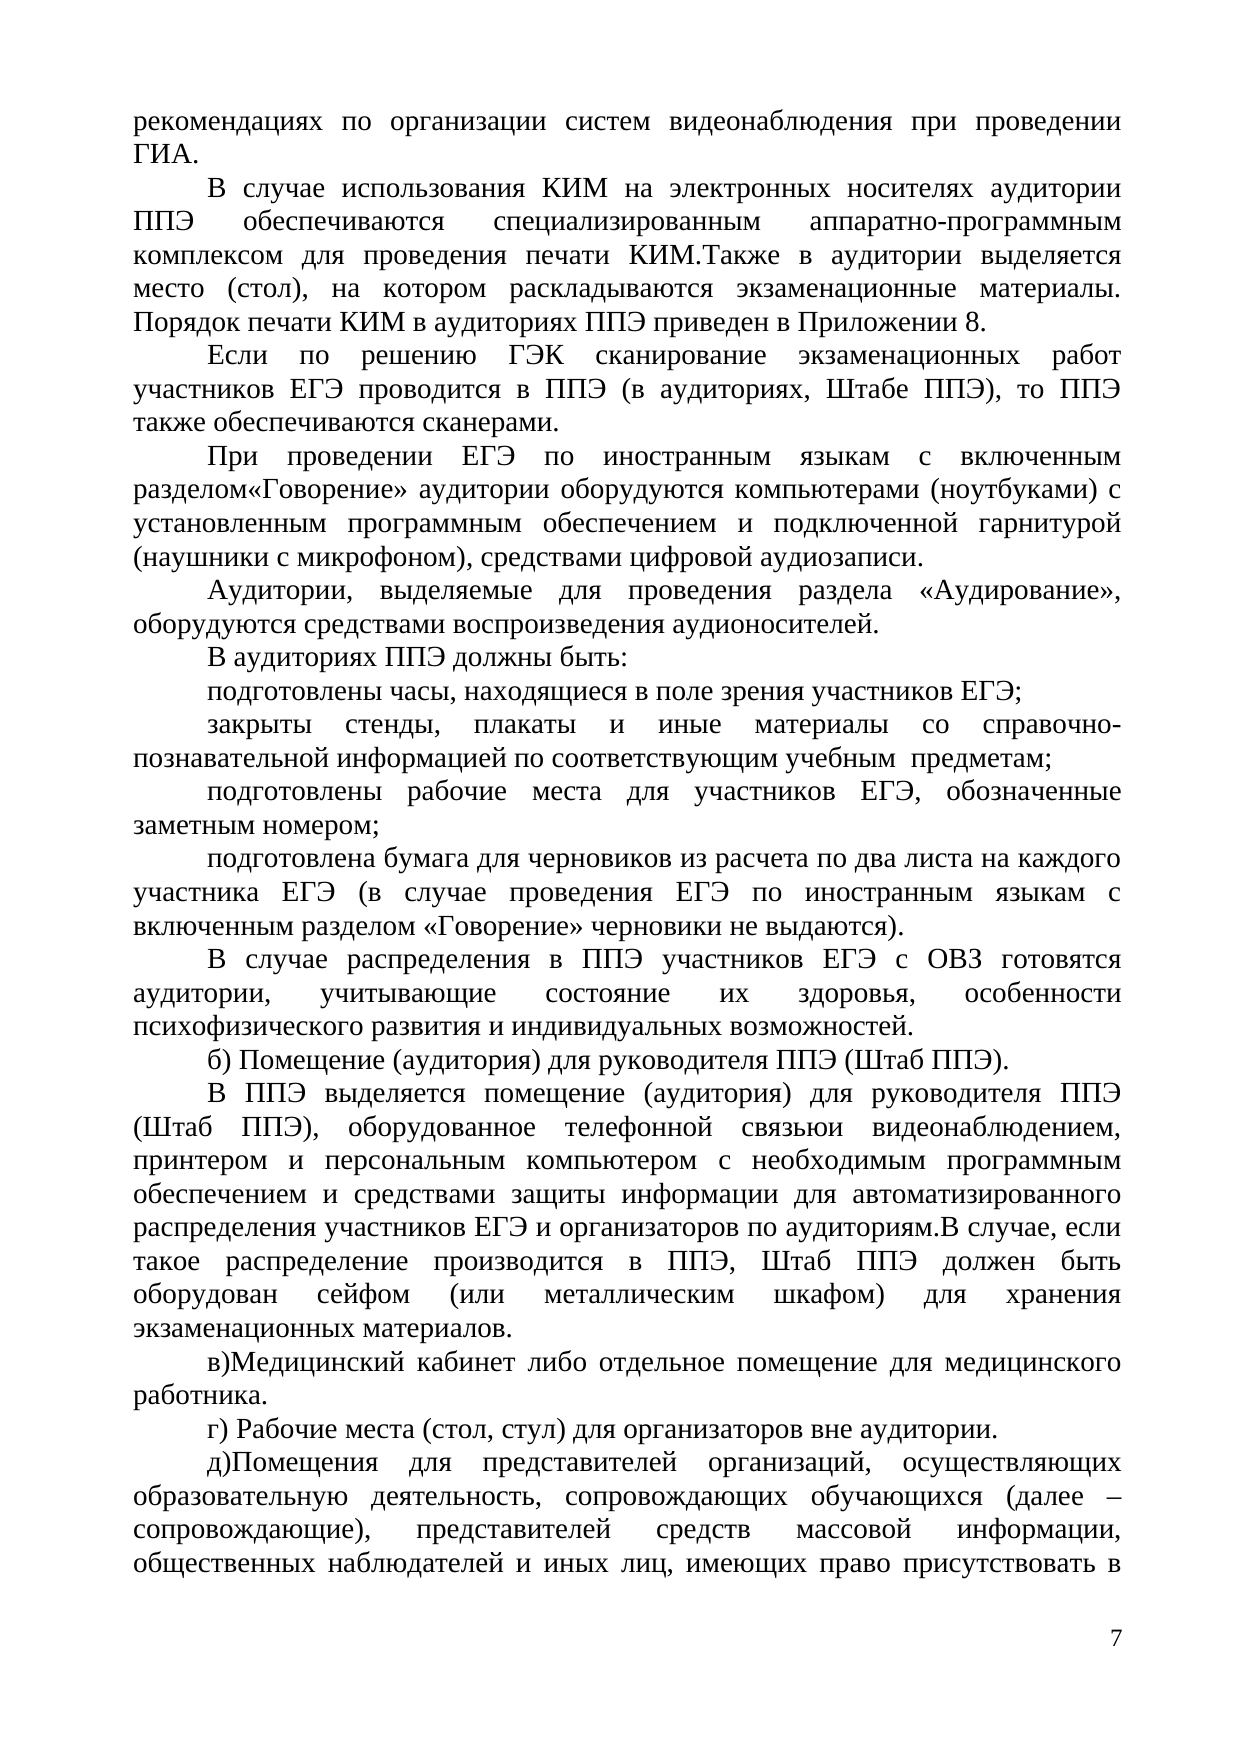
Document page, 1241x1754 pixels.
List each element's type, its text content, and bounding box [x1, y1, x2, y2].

text При проведении ЕГЭ по иностранным языкам с включенным разделом«Говорение» аудитории оборудуются компьютерами (ноутбуками) с установленным программным обеспечением и подключенной гарнитурой (наушники с микрофоном), средствами цифровой аудиозаписи. [133, 438, 1122, 572]
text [133, 103, 1122, 170]
text г) Рабочие места (стол, стул) для организаторов вне аудитории. [133, 1411, 1122, 1444]
text В ППЭ выделяется помещение (аудитория) для руководителя ППЭ (Штаб ППЭ), оборудованное телефонной связьюи видеонаблюдением, принтером и персональным компьютером с необходимым программным обеспечением и средствами защиты информации для автоматизированного распределения участников ЕГЭ и организаторов по аудиториям.В случае, если такое распределение производится в ППЭ, Штаб ППЭ должен быть оборудован сейфом (или металлическим шкафом) для хранения экзаменационных материалов. [133, 1075, 1122, 1344]
text подготовлены рабочие места для участников ЕГЭ, обозначенные заметным номером; [133, 773, 1122, 841]
text В случае распределения в ППЭ участников ЕГЭ с ОВЗ готовятся аудитории, учитывающие состояние их здоровья, особенности психофизического развития и индивидуальных возможностей. [133, 941, 1122, 1042]
text закрыты стенды, плакаты и иные материалы со справочно-познавательной информацией по соответствующим учебным предметам; [133, 706, 1122, 773]
text б) Помещение (аудитория) для руководителя ППЭ (Штаб ППЭ). [133, 1042, 1122, 1075]
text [133, 1444, 1122, 1578]
text Если по решению ГЭК сканирование экзаменационных работ участников ЕГЭ проводится в ППЭ (в аудиториях, Штабе ППЭ), то ППЭ также обеспечиваются сканерами. [133, 337, 1122, 438]
text Аудитории, выделяемые для проведения раздела «Аудирование», оборудуются средствами воспроизведения аудионосителей. [133, 572, 1122, 639]
text В случае использования КИМ на электронных носителях аудитории ППЭ обеспечиваются специализированным аппаратно-программным комплексом для проведения печати КИМ.Также в аудитории выделяется место (стол), на котором раскладываются экзаменационные материалы. Порядок печати КИМ в аудиториях ППЭ приведен в Приложении 8. [133, 170, 1122, 337]
text в)Медицинский кабинет либо отдельное помещение для медицинского работника. [133, 1344, 1122, 1411]
text В аудиториях ППЭ должны быть: [133, 639, 1122, 673]
text подготовлены часы, находящиеся в поле зрения участников ЕГЭ; [133, 673, 1122, 706]
text подготовлена бумага для черновиков из расчета по два листа на каждого участника ЕГЭ (в случае проведения ЕГЭ по иностранным языкам с включенным разделом «Говорение» черновики не выдаются). [133, 841, 1122, 941]
